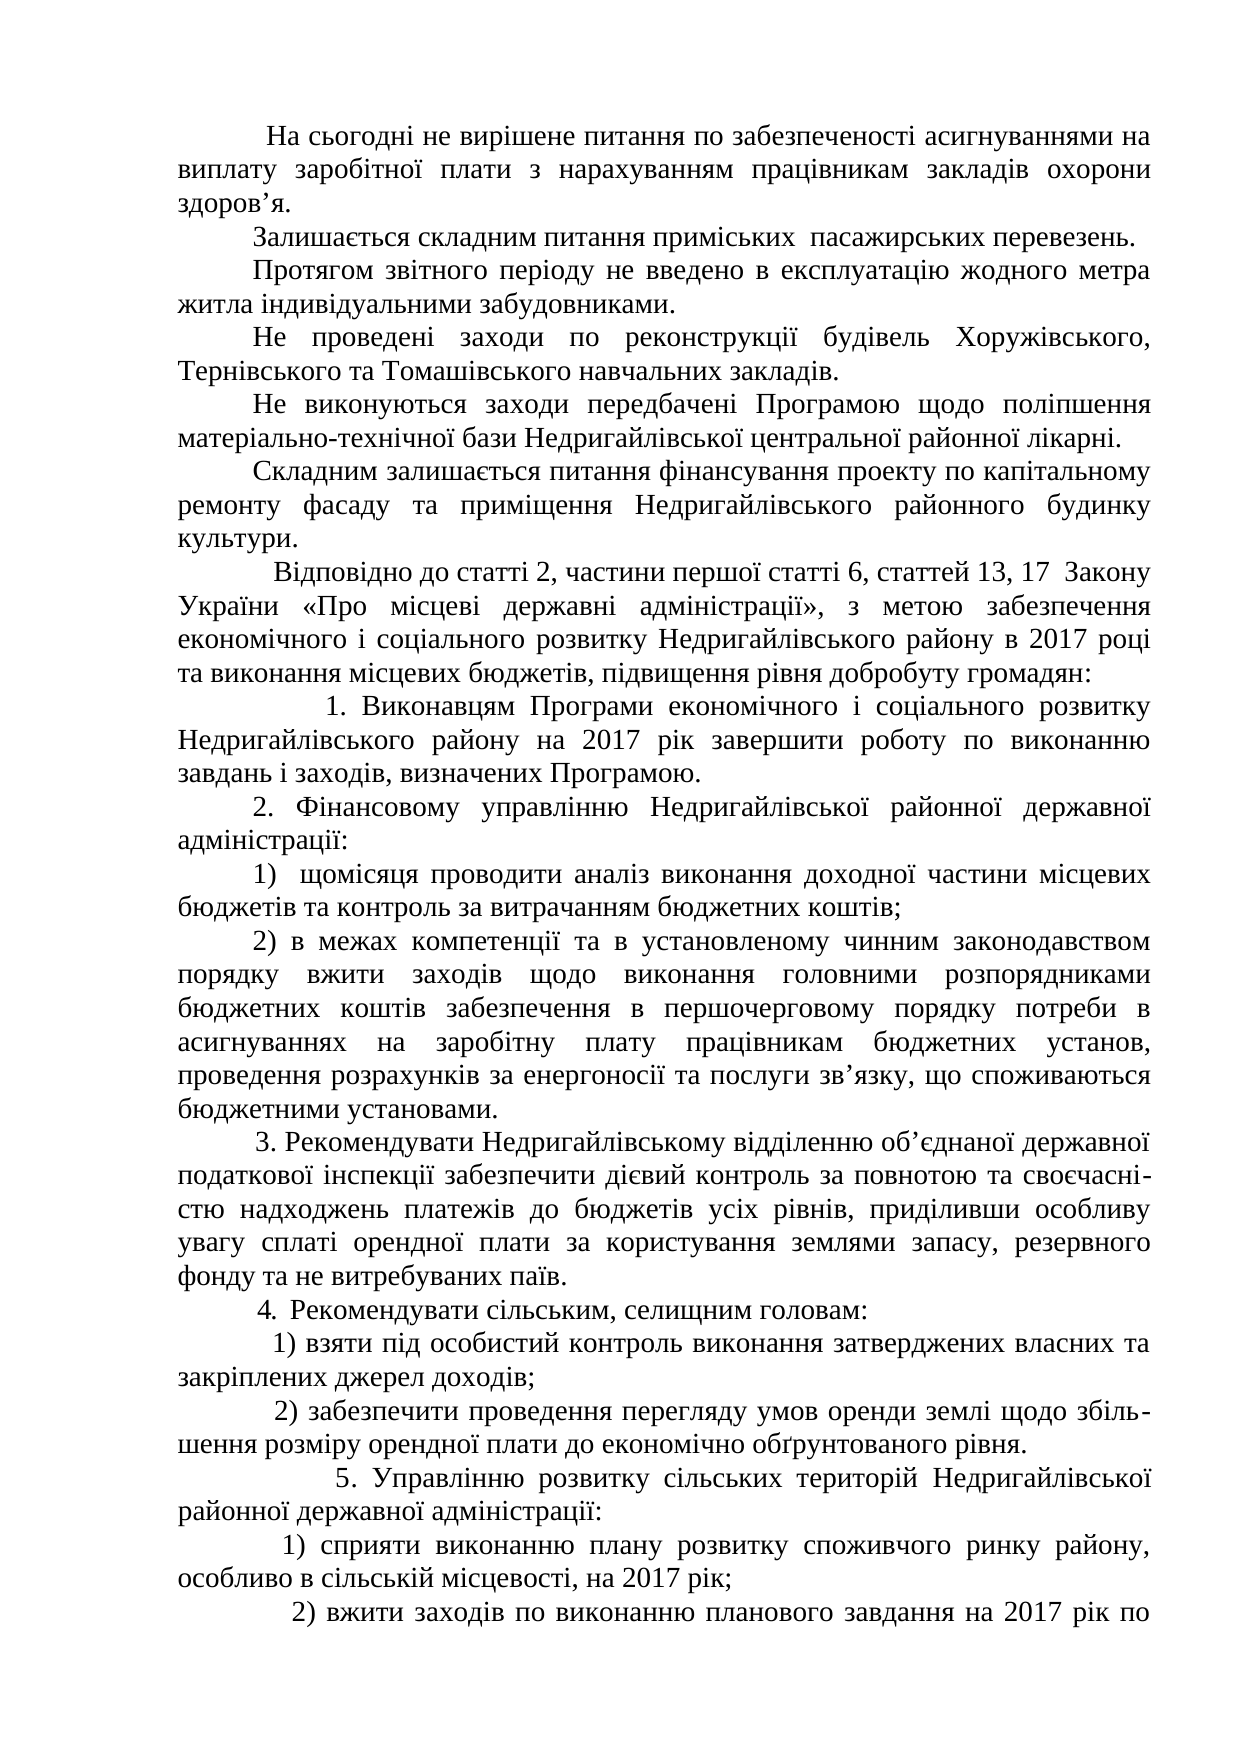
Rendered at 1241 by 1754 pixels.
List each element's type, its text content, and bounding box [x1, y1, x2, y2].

text 5. Управлінню розвитку сільських територій Недригайлівської районної державної адміністрації: [178, 1460, 1152, 1527]
text Не виконуються заходи передбачені Програмою щодо поліпшення матеріально-технічної бази Недригайлівської центральної районної лікарні. [177, 386, 1152, 453]
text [177, 1594, 1152, 1627]
list Рекомендувати сільським, селищним головам: [257, 1292, 1152, 1326]
text Відповідно до статті 2, частини першої статті 6, статтей 13, 17 Закону України «Про місцеві державні адміністрації», з метою забезпечення економічного і соціального розвитку Недригайлівського району в 2017 році та виконання місцевих бюджетів, підвищення рівня добробуту громадян: [177, 554, 1152, 688]
text Залишається складним питання приміських пасажирських перевезень. [177, 219, 1152, 252]
text 1) взяти під особистий контроль виконання затверджених власних та закріплених джерел доходів; [177, 1326, 1152, 1393]
text Складним залишається питання фінансування проекту по капітальному ремонту фасаду та приміщення Недригайлівського районного будинку культури. [177, 453, 1152, 554]
text 3. Рекомендувати Недригайлівському відділенню об’єднаної державної податкової інспекції забезпечити дієвий контроль за повнотою та своєчасністю надходжень платежів до бюджетів усіх рівнів, приділивши особливу увагу сплаті орендної плати за користування землями запасу, резервного фонду та не витребуваних паїв. [177, 1124, 1152, 1292]
text 2) в межах компетенції та в установленому чинним законодавством порядку вжити заходів щодо виконання головними розпорядниками бюджетних коштів забезпечення в першочерговому порядку потреби в асигнуваннях на заробітну плату працівникам бюджетних установ, проведення розрахунків за енергоносії та послуги зв’язку, що споживаються бюджетними установами. [177, 923, 1152, 1124]
text Не проведені заходи по реконструкції будівель Хоружівського, Тернівського та Томашівського навчальних закладів. [177, 319, 1152, 386]
text 1) сприяти виконанню плану розвитку споживчого ринку району, особливо в сільській місцевості, на 2017 рік; [177, 1527, 1152, 1594]
text На сьогодні не вирішене питання по забезпеченості асигнуваннями на виплату заробітної плати з нарахуванням працівникам закладів охорони здоров’я. [177, 118, 1152, 219]
text 1) щомісяця проводити аналіз виконання доходної частини місцевих бюджетів та контроль за витрачанням бюджетних коштів; [177, 856, 1152, 923]
text 2) забезпечити проведення перегляду умов оренди землі щодо збільшення розміру орендної плати до економічно обґрунтованого рівня. [177, 1393, 1151, 1460]
text Протягом звітного періоду не введено в експлуатацію жодного метра житла індивідуальними забудовниками. [177, 252, 1152, 319]
text 1. Виконавцям Програми економічного і соціального розвитку Недригайлівського району на 2017 рік завершити роботу по виконанню завдань і заходів, визначених Програмою. [177, 688, 1152, 789]
text 2. Фінансовому управлінню Недригайлівської районної державної адміністрації: [177, 789, 1152, 856]
